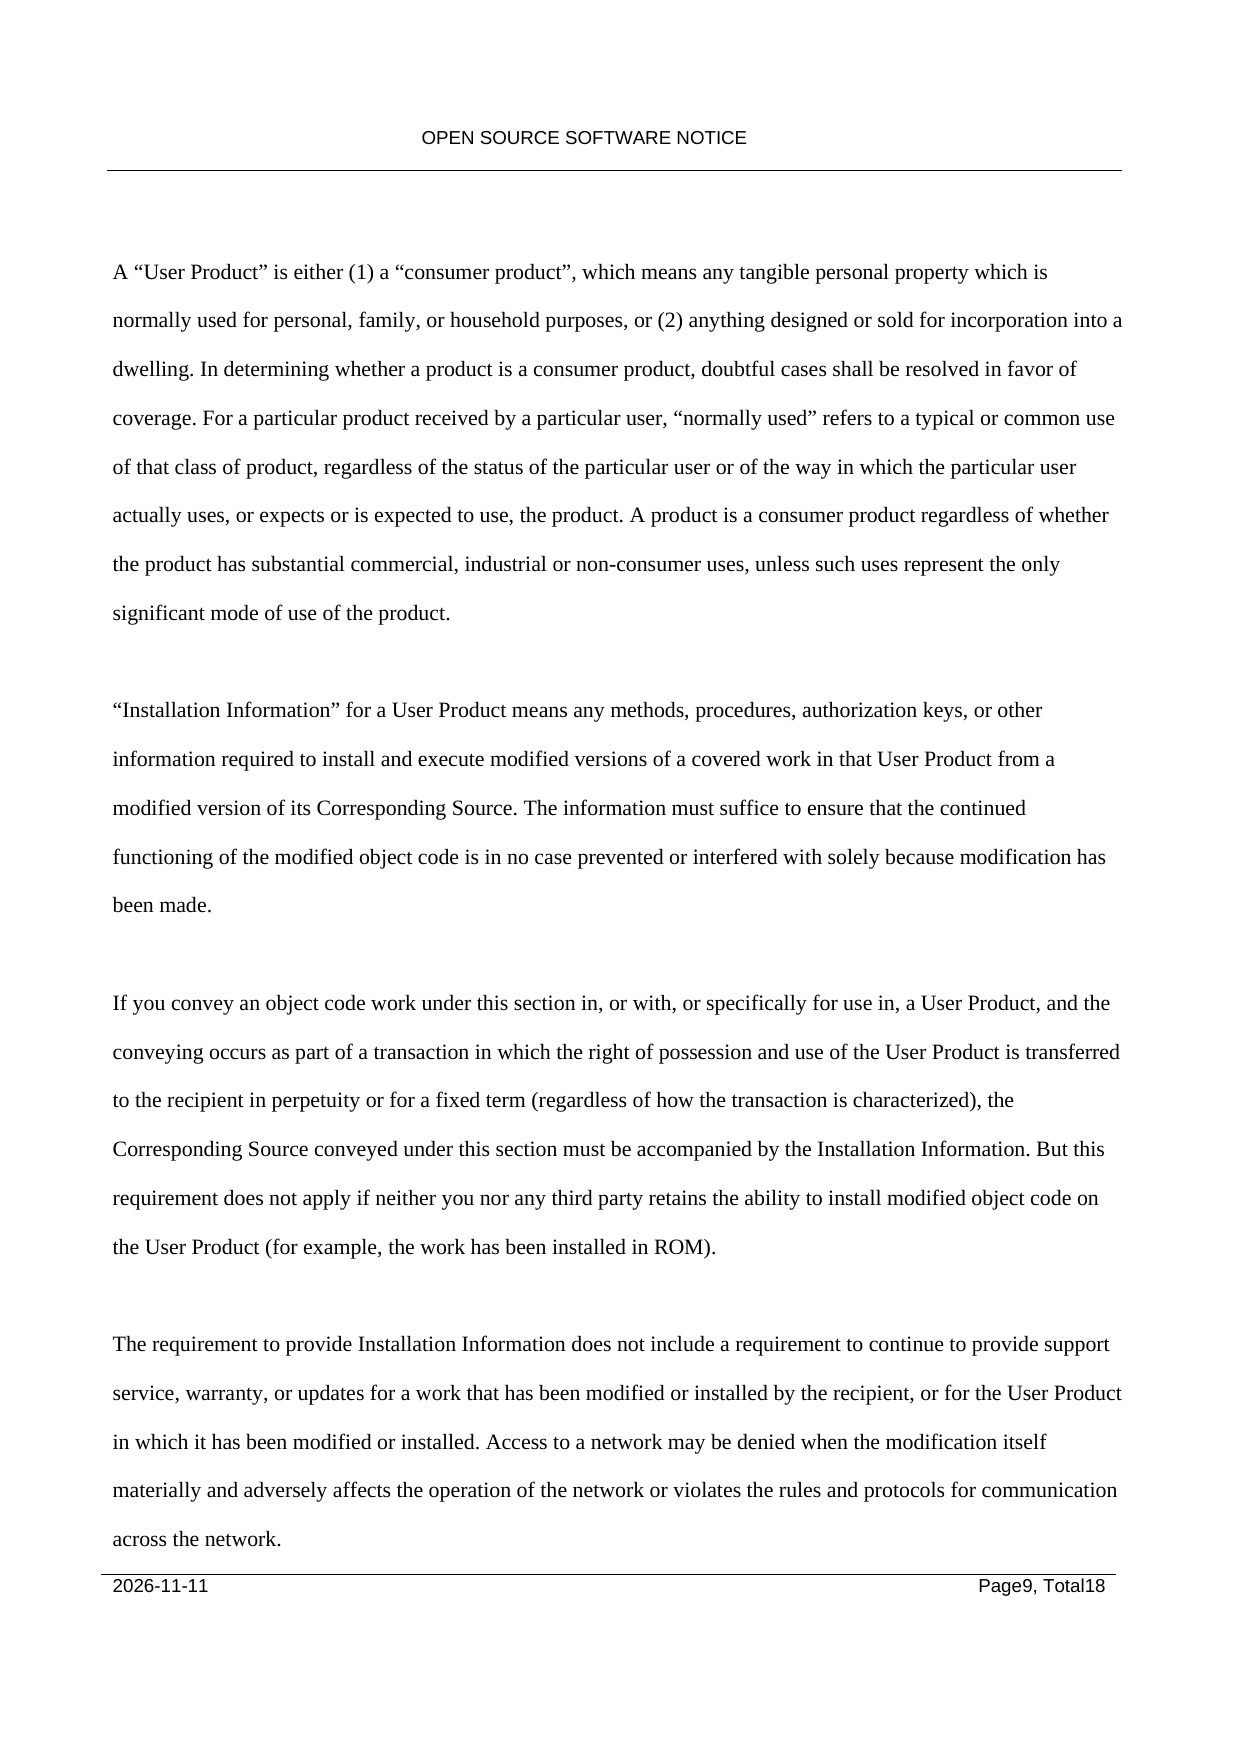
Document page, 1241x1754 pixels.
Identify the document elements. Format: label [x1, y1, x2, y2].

text [112, 206, 1128, 1555]
